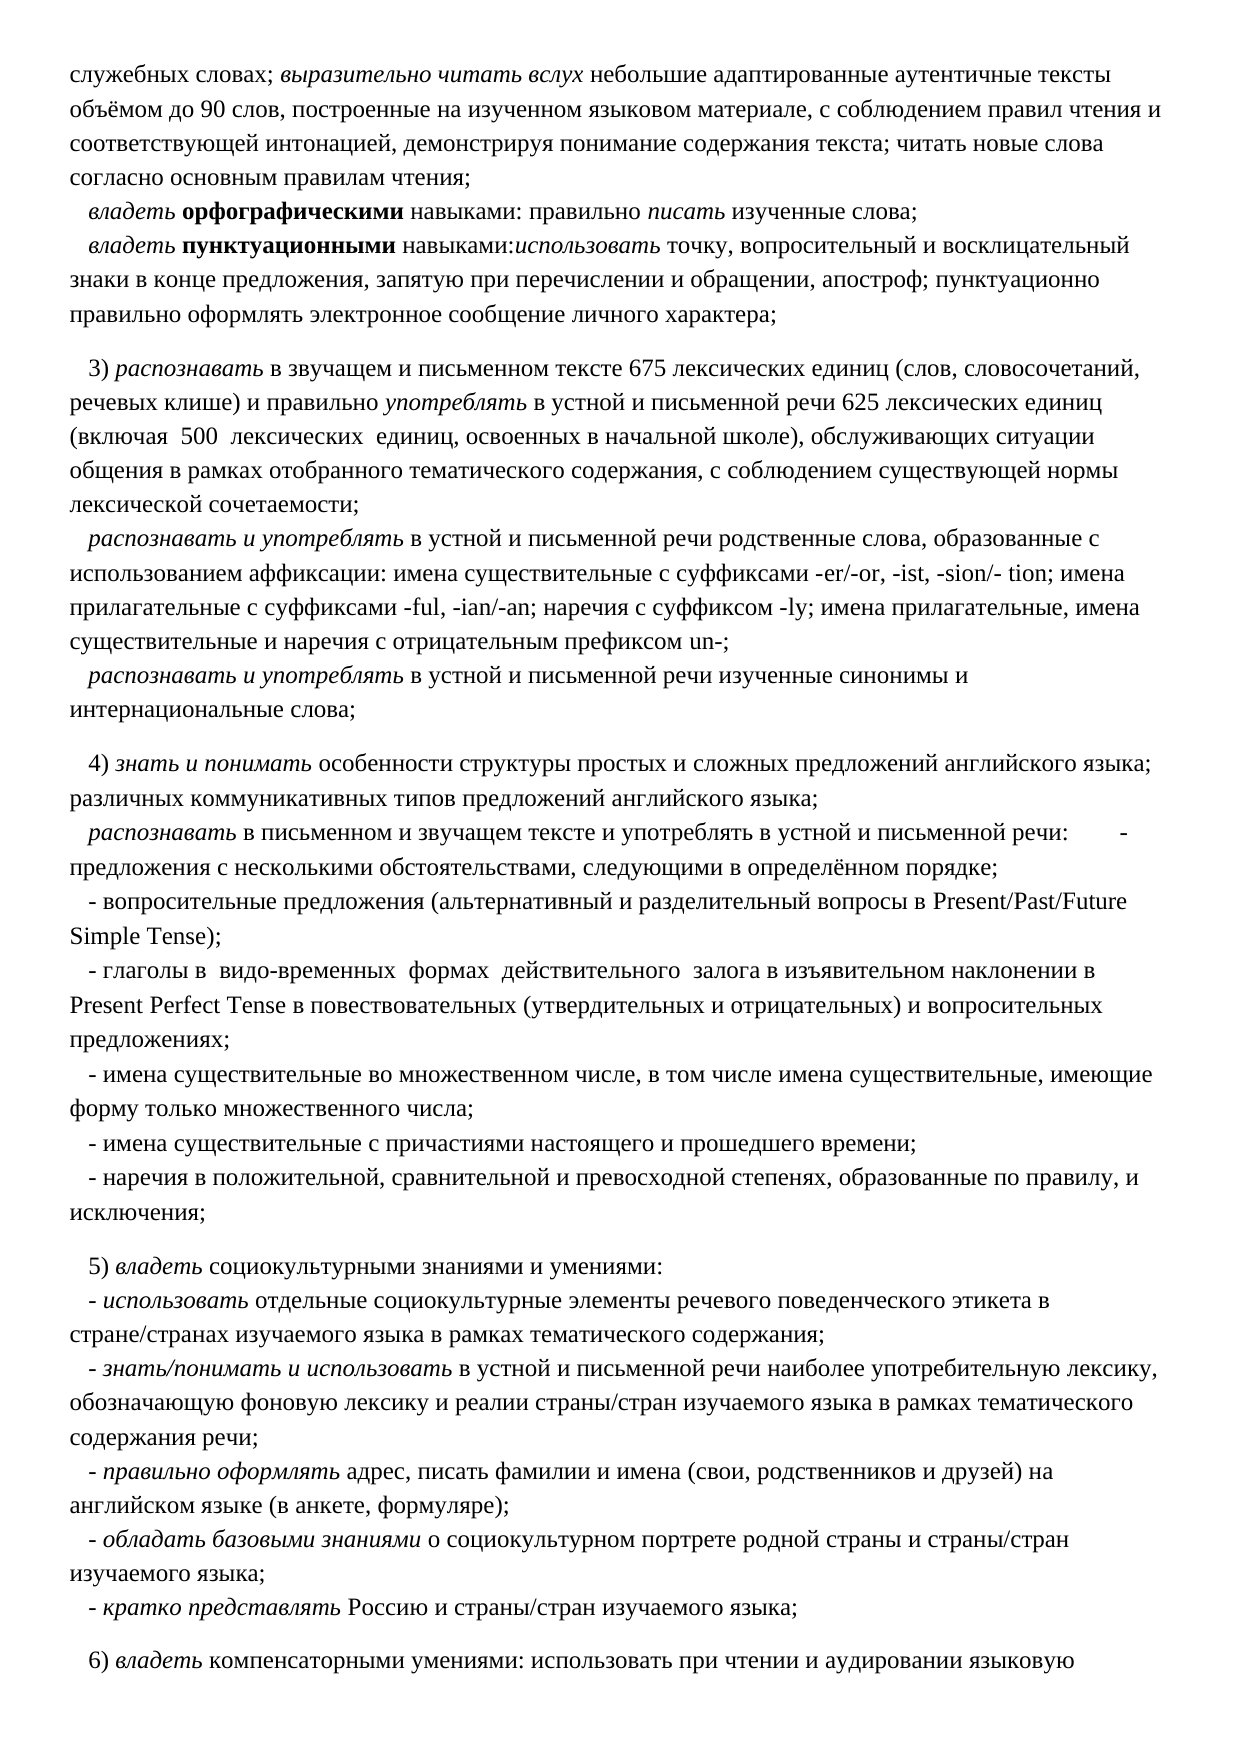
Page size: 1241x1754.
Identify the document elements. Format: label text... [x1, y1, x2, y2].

text 4) знать и понимать особенности структуры простых и сложных предложений английского языка; различных коммуникативных типов предложений английского языка; распознавать в письменном и звучащем тексте и употреблять в устной и письменной речи: - предложения с несколькими обстоятельствами, следующими в определённом порядке; - вопросительные предложения (альтернативный и разделительный вопросы в Present/Past/Future Simple Tense); - глаголы в видо-временных формах действительного залога в изъявительном наклонении в Present Perfect Tense в повествовательных (утвердительных и отрицательных) и вопросительных предложениях; - имена существительные во множественном числе, в том числе имена существительные, имеющие форму только множественного числа; - имена существительные с причастиями настоящего и прошедшего времени; - наречия в положительной, сравнительной и превосходной степенях, образованные по правилу, и исключения; [69, 748, 1164, 1225]
text 3) распознавать в звучащем и письменном тексте 675 лексических единиц (слов, словосочетаний, речевых клише) и правильно употреблять в устной и письменной речи 625 лексических единиц (включая 500 лексических единиц, освоенных в начальной школе), обслуживающих ситуации общения в рамках отобранного тематического содержания, с соблюдением существующей нормы лексической сочетаемости; распознавать и употреблять в устной и письменной речи родственные слова, образованные с использованием аффиксации: имена существительные с суффиксами -er/-or, -ist, -sion/- tion; имена прилагательные с суффиксами -ful, -ian/-an; наречия с суффиксом -ly; имена прилагательные, имена существительные и наречия с отрицательным префиксом un-; распознавать и употреблять в устной и письменной речи изученные синонимы и интернациональные слова; [69, 353, 1149, 723]
text служебных словах; выразительно читать вслух небольшие адаптированные аутентичные тексты объёмом до 90 слов, построенные на изученном языковом материале, с соблюдением правил чтения и соответствующей интонацией, демонстрируя понимание содержания текста; читать новые слова согласно основным правилам чтения; владеть орфографическими навыками: правильно писать изученные слова; владеть пунктуационными навыками:использовать точку, вопросительный и восклицательный знаки в конце предложения, запятую при перечислении и обращении, апостроф; пунктуационно правильно оформлять электронное сообщение личного характера; [69, 59, 1164, 327]
text 6) владеть компенсаторными умениями: использовать при чтении и аудировании языковую [88, 1646, 1164, 1674]
text 5) владеть социокультурными знаниями и умениями: - использовать отдельные социокультурные элементы речевого поведенческого этикета в стране/странах изучаемого языка в рамках тематического содержания; - знать/понимать и использовать в устной и письменной речи наиболее употребительную лексику, обозначающую фоновую лексику и реалии страны/стран изучаемого языка в рамках тематического содержания речи; - правильно оформлять адрес, писать фамилии и имена (свои, родственников и друзей) на английском языке (в анкете, формуляре); - обладать базовыми знаниями о социокультурном портрете родной страны и страны/стран изучаемого языка; - кратко представлять Россию и страны/стран изучаемого языка; [69, 1251, 1164, 1621]
